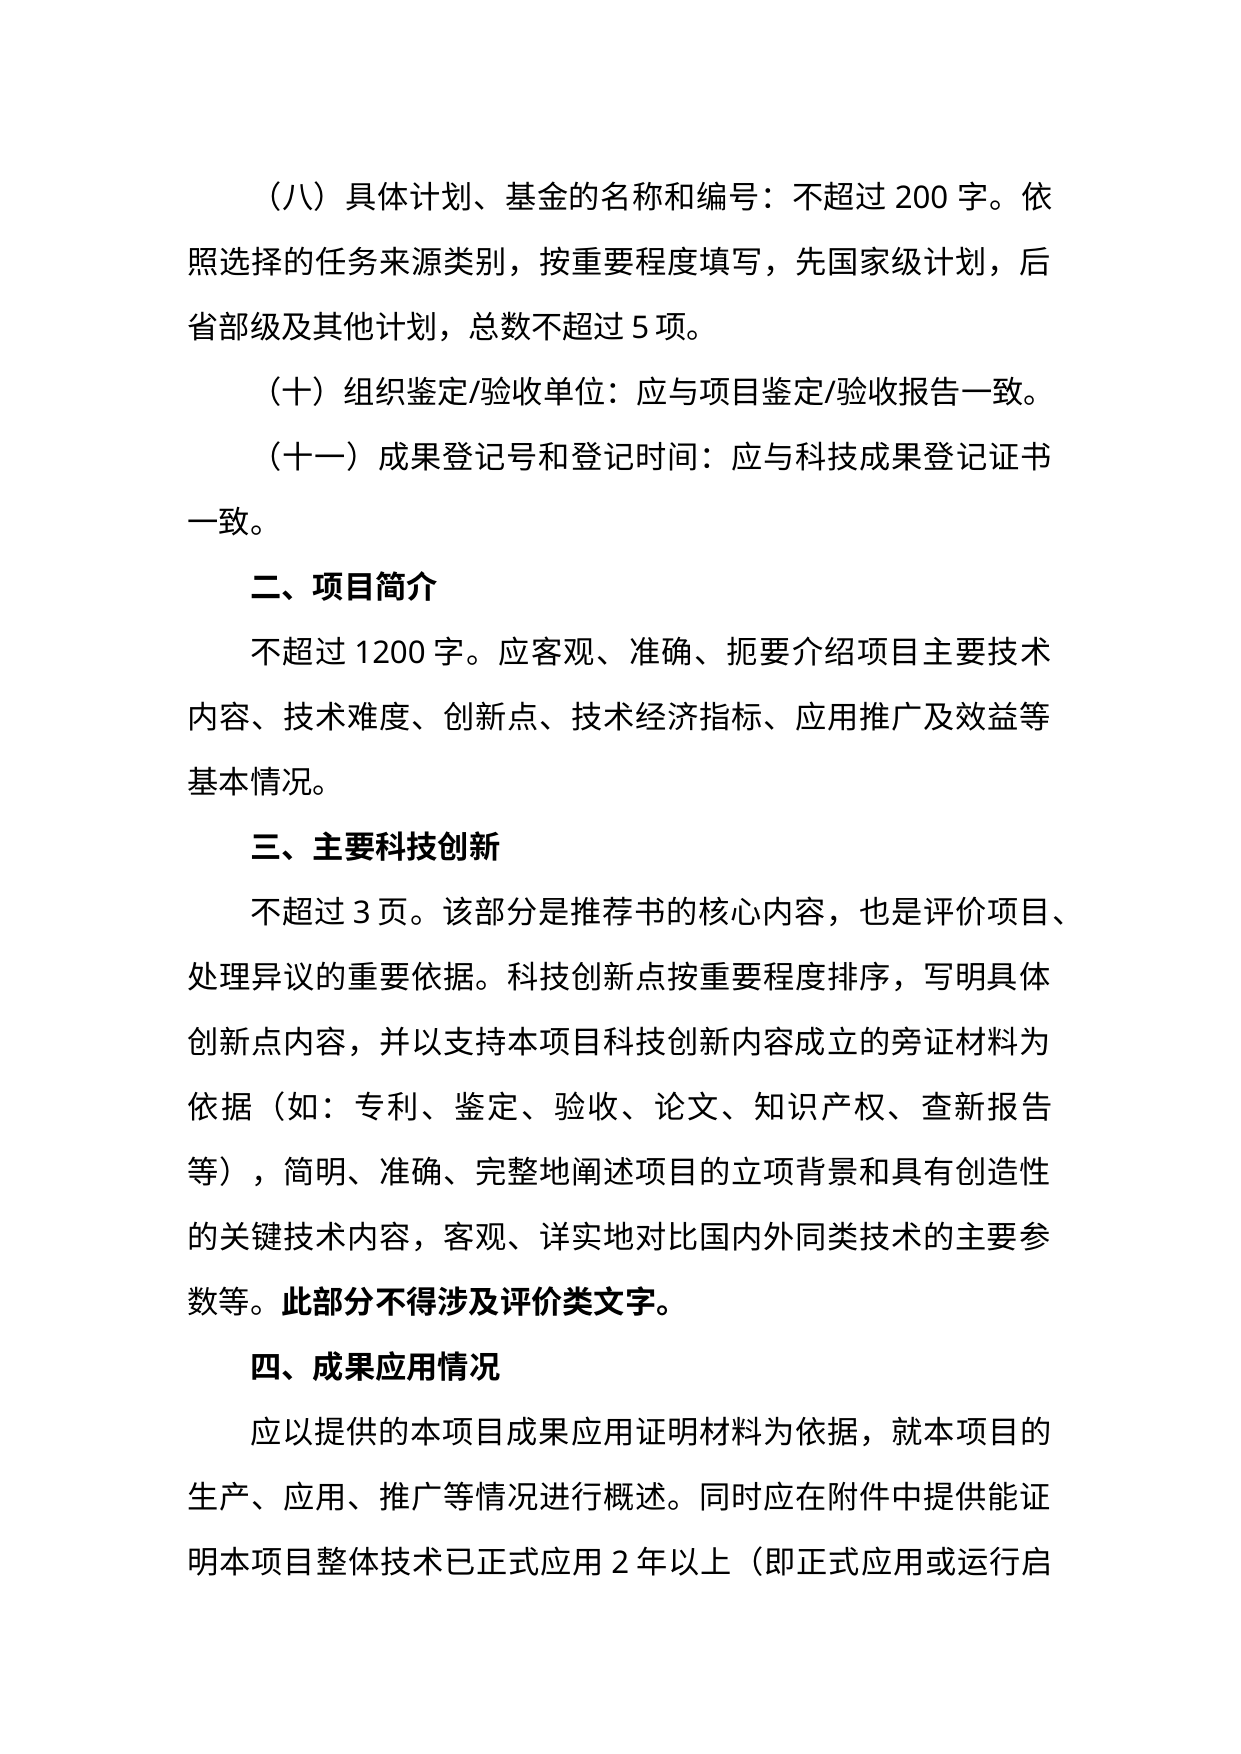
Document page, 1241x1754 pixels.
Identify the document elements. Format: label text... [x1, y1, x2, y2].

text 不超过1200字。应客观、准确、扼要介绍项目主要技术内容、技术难度、创新点、技术经济指标、应用推广及效益等基本情况。 [187, 617, 1053, 812]
text （十一）成果登记号和登记时间：应与科技成果登记证书一致。 [187, 422, 1053, 552]
text 不超过3页。该部分是推荐书的核心内容，也是评价项目、处理异议的重要依据。科技创新点按重要程度排序，写明具体创新点内容，并以支持本项目科技创新内容成立的旁证材料为依据（如：专利、鉴定、验收、论文、知识产权、查新报告等），简明、准确、完整地阐述项目的立项背景和具有创造性的关键技术内容，客观、详实地对比国内外同类技术的主要参数等。此部分不得涉及评价类文字。 [187, 877, 1053, 1332]
text 三、主要科技创新 [187, 812, 1053, 877]
text （十）组织鉴定/验收单位：应与项目鉴定/验收报告一致。 [187, 357, 1053, 422]
text 二、项目简介 [187, 552, 1053, 617]
text 四、成果应用情况 [187, 1332, 1053, 1397]
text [187, 1397, 1053, 1592]
text （八）具体计划、基金的名称和编号：不超过200 字。依照选择的任务来源类别，按重要程度填写，先国家级计划，后省部级及其他计划，总数不超过5项。 [187, 162, 1053, 357]
